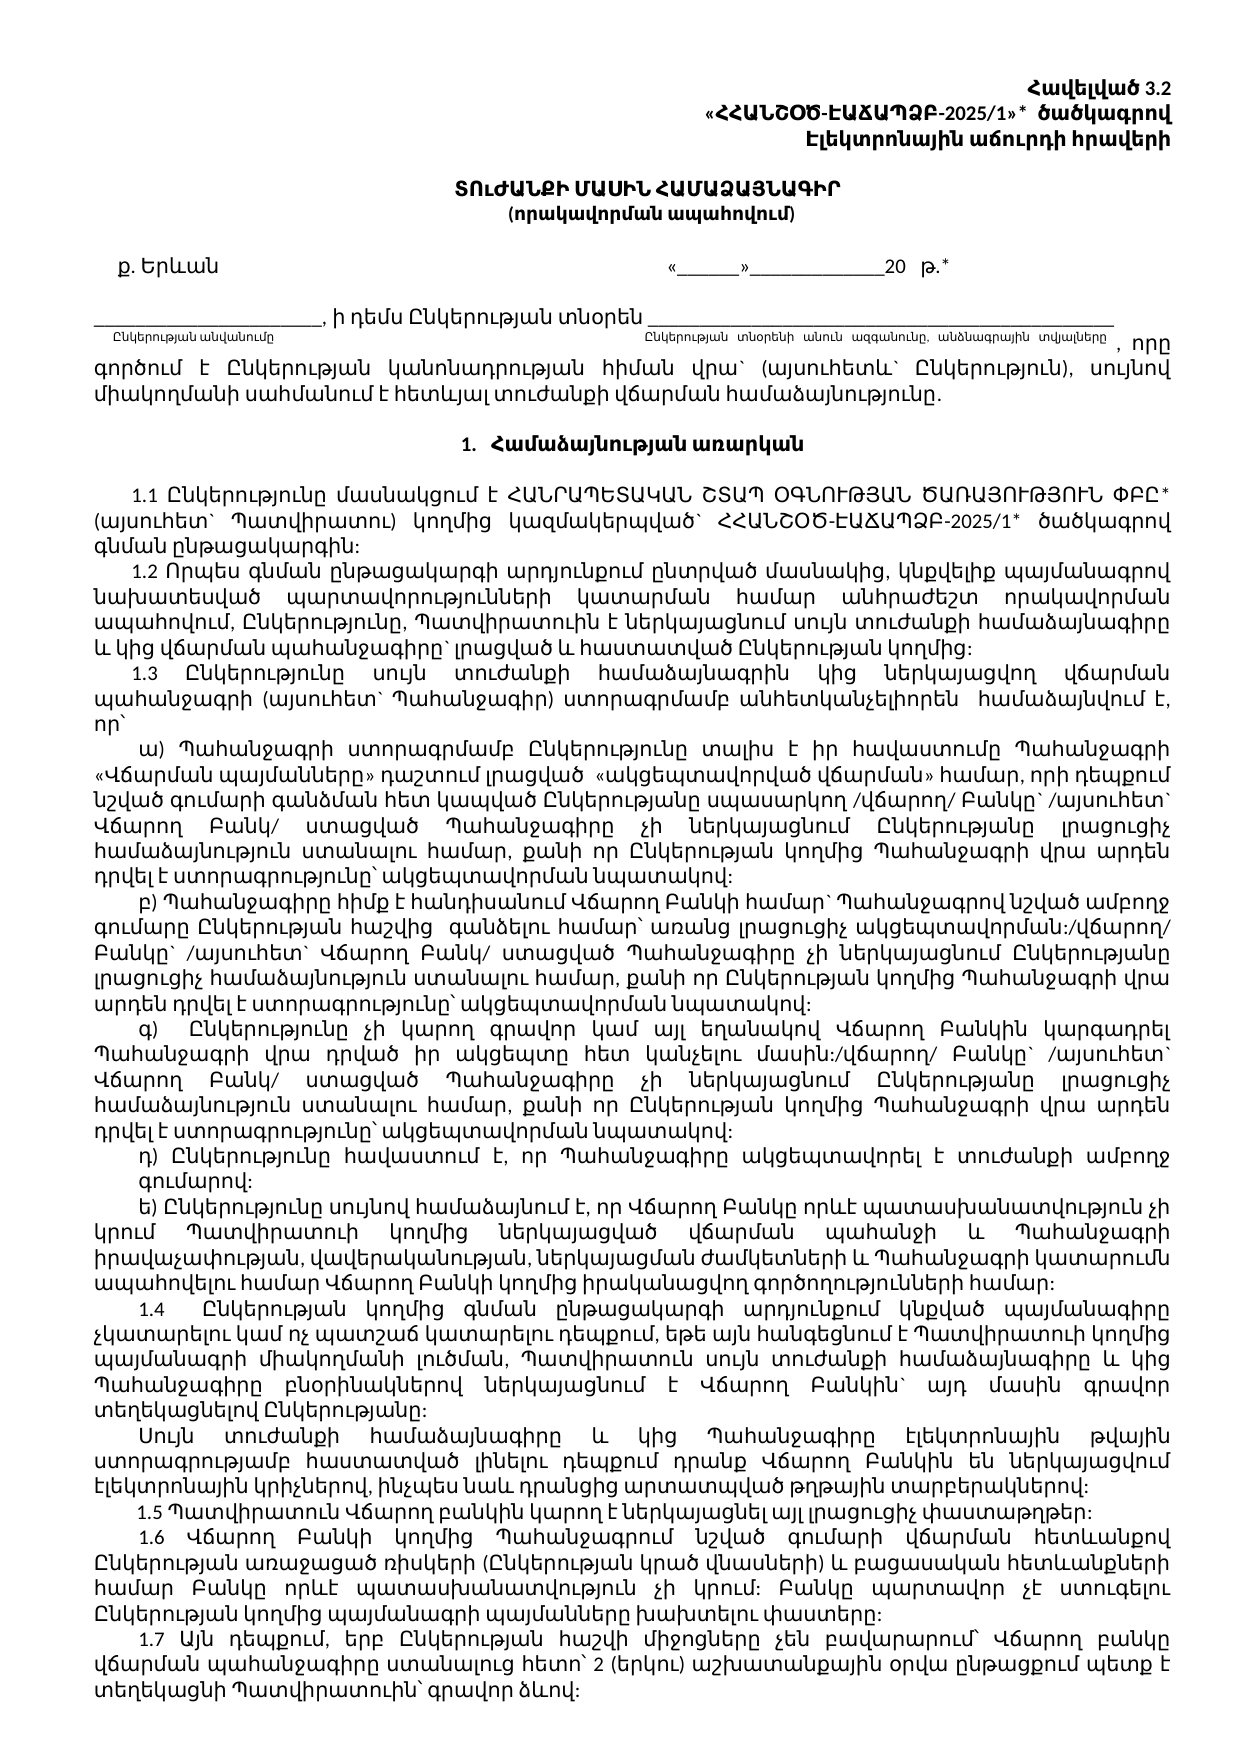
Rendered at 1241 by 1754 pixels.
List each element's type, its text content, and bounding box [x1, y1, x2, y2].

text 1.6 Վճարող Բանկի կողմից Պահանջագրում նշված գումարի վճարման հետևանքով Ընկերության առաջացած ռիսկերի (Ընկերության կրած վնասների) և բացասական հետևանքների համար Բանկը որևէ պատասխանատվություն չի կրում: Բանկը պարտավոր չէ ստուգելու Ընկերության կողմից պայմանագրի պայմանները խախտելու փաստերը: [94, 1524, 1171, 1626]
text 1.5 Պատվիրատուն Վճարող բանկին կարող է ներկայացնել այլ լրացուցիչ փաստաթղթեր: [94, 1499, 1171, 1524]
text ք. Երևան «______»_____________20 թ.* [94, 254, 1171, 279]
text 1.2 Որպես գնման ընթացակարգի արդյունքում ընտրված մասնակից, կնքվելիք պայմանագրով նախատեսված պարտավորությունների կատարման համար անհրաժեշտ որակավորման ապահովում, Ընկերությունը, Պատվիրատուին է ներկայացնում սույն տուժանքի համաձայնագիրը և կից վճարման պահանջագիրը` լրացված և հաստատված Ընկերության կողմից: [94, 559, 1171, 660]
text 1.3 Ընկերությունը սույն տուժանքի համաձայնագրին կից ներկայացվող վճարման պահանջագրի (այսուհետ` Պահանջագիր) ստորագրմամբ անհետկանչելիորեն համաձայնվում է, որ՝ [94, 660, 1171, 737]
text ա) Պահանջագրի ստորագրմամբ Ընկերությունը տալիս է իր հավաստումը Պահանջագրի «Վճարման պայմանները» դաշտում լրացված «ակցեպտավորված վճարման» համար, որի դեպքում նշված գումարի գանձման հետ կապված Ընկերությանը սպասարկող /վճարող/ Բանկը` /այսուհետ` Վճարող Բանկ/ ստացված Պահանջագիրը չի ներկայացնում Ընկերությանը լրացուցիչ համաձայնություն ստանալու համար, քանի որ Ընկերության կողմից Պահանջագրի վրա արդեն դրվել է ստորագրությունը՝ ակցեպտավորման նպատակով: [94, 737, 1171, 889]
text ______________________, ի դեմս Ընկերության տնօրեն _____________________________________________ [94, 304, 1171, 330]
text 1.7 Այն դեպքում, երբ Ընկերության հաշվի միջոցները չեն բավարարում՝ Վճարող բանկը վճարման պահանջագիրը ստանալուց հետո՝ 2 (երկու) աշխատանքային օրվա ընթացքում պետք է տեղեկացնի Պատվիրատուին՝ գրավոր ձևով: [94, 1626, 1171, 1702]
text (որակավորման ապահովում) [94, 202, 1171, 225]
text գ) Ընկերությունը չի կարող գրավոր կամ այլ եղանակով Վճարող Բանկին կարգադրել Պահանջագրի վրա դրված իր ակցեպտը հետ կանչելու մասին:/վճարող/ Բանկը` /այսուհետ` Վճարող Բանկ/ ստացված Պահանջագիրը չի ներկայացնում Ընկերությանը լրացուցիչ համաձայնություն ստանալու համար, քանի որ Ընկերության կողմից Պահանջագրի վրա արդեն դրվել է ստորագրությունը՝ ակցեպտավորման նպատակով: [94, 1016, 1171, 1143]
text «ՀՀԱՆՇՕԾ-ԷԱՃԱՊՁԲ-2025/1»* ծածկագրով [94, 100, 1171, 126]
text դ) Ընկերությունը հավաստում է, որ Պահանջագիրը ակցեպտավորել է տուժանքի ամբողջ գումարով: [138, 1143, 1171, 1194]
text Ընկերության անվանումը Ընկերության տնօրենի անուն ազգանունը, անձնագրային տվյալները , որը գործում է Ընկերության կանոնադրության հիման վրա` (այսուհետև` Ընկերություն), սույնով միակողմանի սահմանում է հետևյալ տուժանքի վճարման համաձայնությունը. [94, 330, 1171, 406]
text Հավելված 3.2 [94, 75, 1171, 100]
text Սույն տուժանքի համաձայնագիրը և կից Պահանջագիրը էլեկտրոնային թվային ստորագրությամբ հաստատված լինելու դեպքում դրանք Վճարող Բանկին են ներկայացվում էլեկտրոնային կրիչներով, ինչպես նաև դրանցից արտատպված թղթային տարբերակներով: [94, 1423, 1171, 1499]
text 1.1 Ընկերությունը մասնակցում է ՀԱՆՐԱՊԵՏԱԿԱՆ ՇՏԱՊ ՕԳՆՈՒԹՅԱՆ ԾԱՌԱՅՈՒԹՅՈՒՆ ՓԲԸ* (այսուհետ` Պատվիրատու) կողմից կազմակերպված` ՀՀԱՆՇՕԾ-ԷԱՃԱՊՁԲ-2025/1* ծածկագրով գնման ընթացակարգին: [94, 482, 1171, 559]
text Էլեկտրոնային աճուրդի հրավերի [94, 126, 1171, 151]
text 1.4 Ընկերության կողմից գնման ընթացակարգի արդյունքում կնքված պայմանագիրը չկատարելու կամ ոչ պատշաճ կատարելու դեպքում, եթե այն հանգեցնում է Պատվիրատուի կողմից պայմանագրի միակողմանի լուծման, Պատվիրատուն սույն տուժանքի համաձայնագիրը և կից Պահանջագիրը բնօրինակներով ներկայացնում է Վճարող Բանկին` այդ մասին գրավոր տեղեկացնելով Ընկերությանը: [94, 1296, 1171, 1423]
text բ) Պահանջագիրը հիմք է հանդիսանում Վճարող Բանկի համար` Պահանջագրով նշված ամբողջ գումարը Ընկերության հաշվից գանձելու համար՝ առանց լրացուցիչ ակցեպտավորման:/վճարող/ Բանկը` /այսուհետ` Վճարող Բանկ/ ստացված Պահանջագիրը չի ներկայացնում Ընկերությանը լրացուցիչ համաձայնություն ստանալու համար, քանի որ Ընկերության կողմից Պահանջագրի վրա արդեն դրվել է ստորագրությունը՝ ակցեպտավորման նպատակով: [94, 889, 1171, 1016]
text ՏՈւԺԱՆՔԻ ՄԱՍԻՆ ՀԱՄԱՁԱՅՆԱԳԻՐ [94, 177, 1171, 202]
text 1. Համաձայնության առարկան [94, 432, 1171, 457]
text ե) Ընկերությունը սույնով համաձայնում է, որ Վճարող Բանկը որևէ պատասխանատվություն չի կրում Պատվիրատուի կողմից ներկայացված վճարման պահանջի և Պահանջագրի իրավաչափության, վավերականության, ներկայացման ժամկետների և Պահանջագրի կատարումն ապահովելու համար Վճարող Բանկի կողմից իրականացվող գործողությունների համար: [94, 1194, 1171, 1296]
